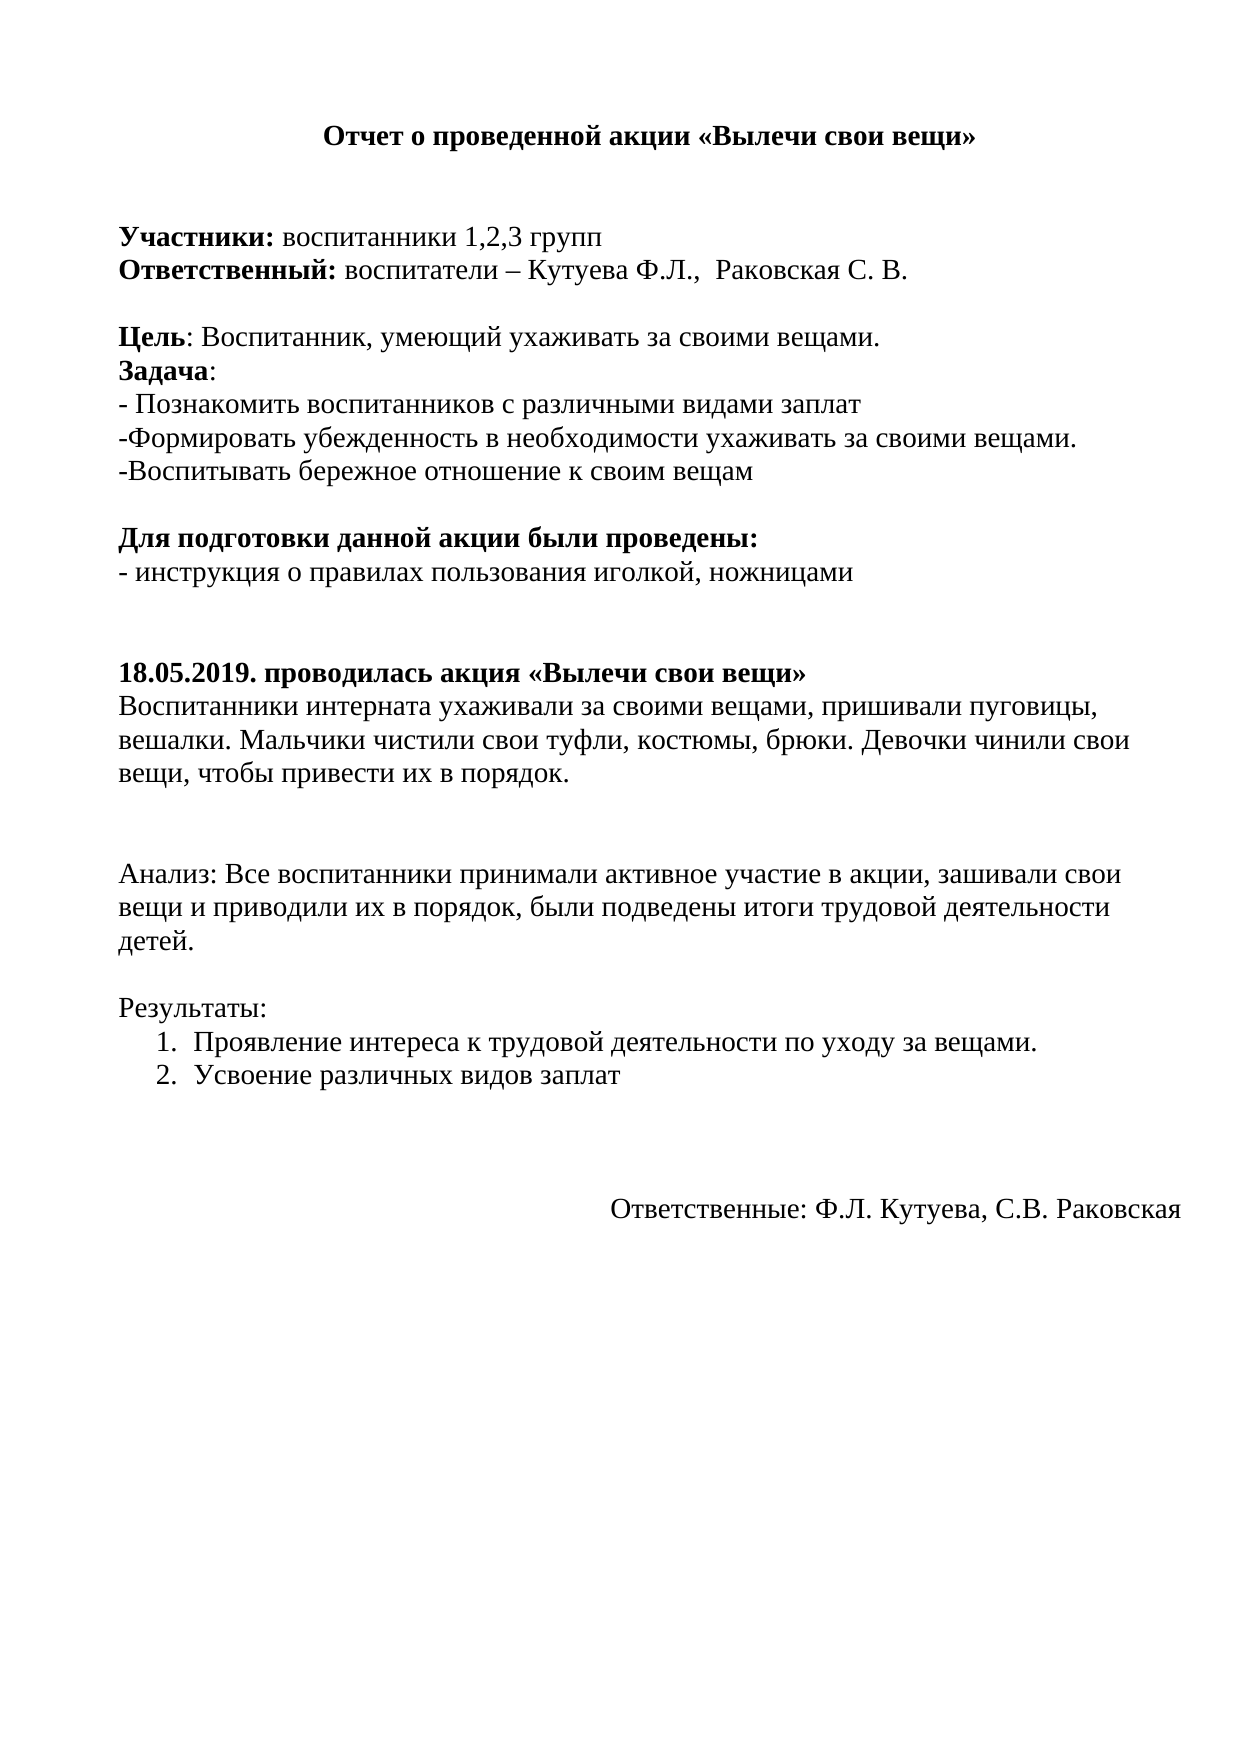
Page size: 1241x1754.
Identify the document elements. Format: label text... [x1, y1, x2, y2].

text Анализ: Все воспитанники принимали активное участие в акции, зашивали свои вещи и приводили их в порядок, были подведены итоги трудовой деятельности детей. [118, 856, 1181, 957]
text -Формировать убежденность в необходимости ухаживать за своими вещами. [118, 420, 1181, 453]
text Участники: воспитанники 1,2,3 групп [118, 219, 1181, 252]
list Проявление интереса к трудовой деятельности по уходу за вещами. [156, 1024, 1181, 1057]
text Цель: Воспитанник, умеющий ухаживать за своими вещами. [118, 319, 1181, 353]
list Усвоение различных видов заплат [156, 1057, 1181, 1091]
text -Воспитывать бережное отношение к своим вещам [118, 453, 1181, 487]
text 18.05.2019. проводилась акция «Вылечи свои вещи» [118, 655, 1181, 688]
text Задача: [118, 353, 1181, 386]
text Ответственные: Ф.Л. Кутуева, С.В. Раковская [118, 1191, 1181, 1225]
text Отчет о проведенной акции «Вылечи свои вещи» [118, 118, 1181, 152]
text Результаты: [118, 990, 1181, 1024]
text - Познакомить воспитанников с различными видами заплат [118, 386, 1181, 420]
text - инструкция о правилах пользования иголкой, ножницами [118, 554, 1181, 588]
text Воспитанники интерната ухаживали за своими вещами, пришивали пуговицы, вешалки. Мальчики чистили свои туфли, костюмы, брюки. Девочки чинили свои вещи, чтобы привести их в порядок. [118, 688, 1181, 789]
text Для подготовки данной акции были проведены: [118, 521, 1181, 554]
text Ответственный: воспитатели – Кутуева Ф.Л., Раковская С. В. [118, 252, 1181, 286]
